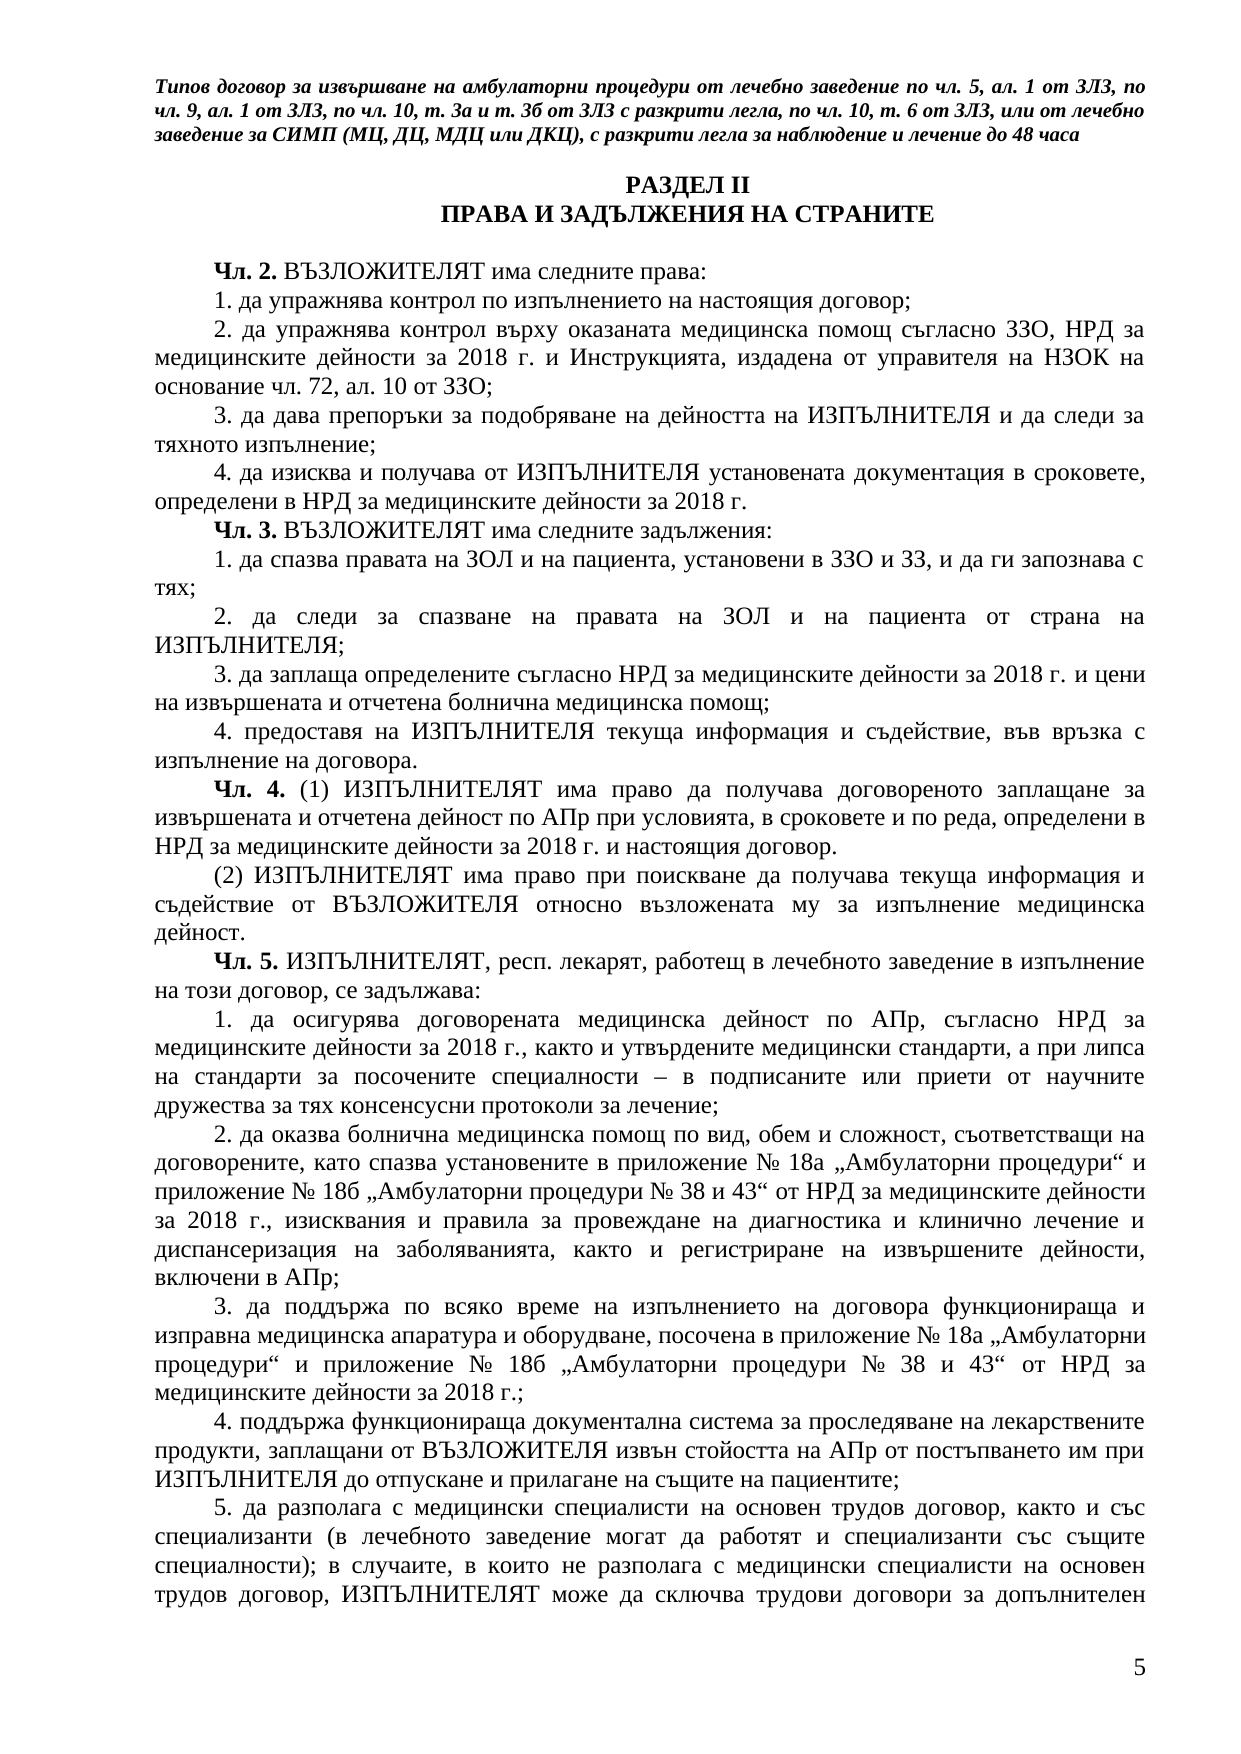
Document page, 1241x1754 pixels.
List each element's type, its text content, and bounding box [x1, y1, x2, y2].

text 1. да осигурява договорената медицинска дейност по АПр, съгласно НРД за медицинските дейности за 2018 г., както и утвърдените медицински стандарти, а при липса на стандарти за посочените специалности – в подписаните или приети от научните дружества за тях консенсусни протоколи за лечение; [154, 1004, 1146, 1119]
text Чл. 2. ВЪЗЛОЖИТЕЛЯТ има следните права: [213, 256, 1146, 285]
text 2. да следи за спазване на правата на ЗОЛ и на пациента от страна на ИЗПЪЛНИТЕЛЯ; [154, 601, 1146, 659]
text 3. да дава препоръки за подобряване на дейността на ИЗПЪЛНИТЕЛЯ и да следи за тяхното изпълнение; [154, 400, 1146, 457]
text 3. да поддържа по всяко време на изпълнението на договора функционираща и изправна медицинска апаратура и оборудване, посочена в приложение № 18а „Амбулаторни процедури“ и приложение № 18б „Амбулаторни процедури № 38 и 43“ от НРД за медицинските дейности за 2018 г.; [154, 1291, 1146, 1406]
text Чл. 3. ВЪЗЛОЖИТЕЛЯТ има следните задължения: [154, 515, 1146, 544]
text 4. поддържа функционираща документална система за проследяване на лекарствените продукти, заплащани от ВЪЗЛОЖИТЕЛЯ извън стойостта на АПр от постъпването им при ИЗПЪЛНИТЕЛЯ до отпускане и прилагане на същите на пациентите; [154, 1406, 1146, 1492]
text Чл. 5. ИЗПЪЛНИТЕЛЯТ, респ. лекарят, работещ в лечебното заведение в изпълнение на този договор, се задължава: [154, 946, 1146, 1004]
text 1. да упражнява контрол по изпълнението на настоящия договор; [213, 285, 1146, 314]
text 1. да спазва правата на ЗОЛ и на пациента, установени в ЗЗО и ЗЗ, и да ги запознава с тях; [154, 544, 1146, 601]
text 2. да оказва болнична медицинска помощ по вид, обем и сложност, съответстващи на договорените, като спазва установените в приложение № 18а „Амбулаторни процедури“ и приложение № 18б „Амбулаторни процедури № 38 и 43“ от НРД за медицинските дейности за 2018 г., изисквания и правила за провеждане на диагностика и клинично лечение и диспансеризация на заболяванията, както и регистриране на извършените дейности, включени в АПр; [154, 1119, 1146, 1291]
text ПРАВА И ЗАДЪЛЖЕНИЯ НА СТРАНИТЕ [154, 199, 1146, 227]
text РАЗДЕЛ ІІ [154, 170, 1146, 199]
text 4. предоставя на ИЗПЪЛНИТЕЛЯ текуща информация и съдействие, във връзка с изпълнение на договора. [154, 716, 1146, 774]
text 4. да изисква и получава от ИЗПЪЛНИТЕЛЯ установената документация в сроковете, определени в НРД за медицинските дейности за 2018 г. [154, 457, 1146, 515]
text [154, 1492, 1146, 1607]
text Чл. 4. (1) ИЗПЪЛНИТЕЛЯТ има право да получава договореното заплащане за извършената и отчетена дейност по АПр при условията, в сроковете и по реда, определени в НРД за медицинските дейности за 2018 г. и настоящия договор. [154, 774, 1146, 860]
text 2. да упражнява контрол върху оказаната медицинска помощ съгласно ЗЗО, НРД за медицинските дейности за 2018 г. и Инструкцията, издадена от управителя на НЗОК на основание чл. 72, ал. 10 от ЗЗО; [154, 314, 1146, 400]
text (2) ИЗПЪЛНИТЕЛЯТ има право при поискване да получава текуща информация и съдействие от ВЪЗЛОЖИТЕЛЯ относно възложената му за изпълнение медицинска дейност. [154, 860, 1146, 946]
text 3. да заплаща определените съгласно НРД за медицинските дейности за 2018 г. и цени на извършената и отчетена болнична медицинска помощ; [154, 659, 1146, 716]
